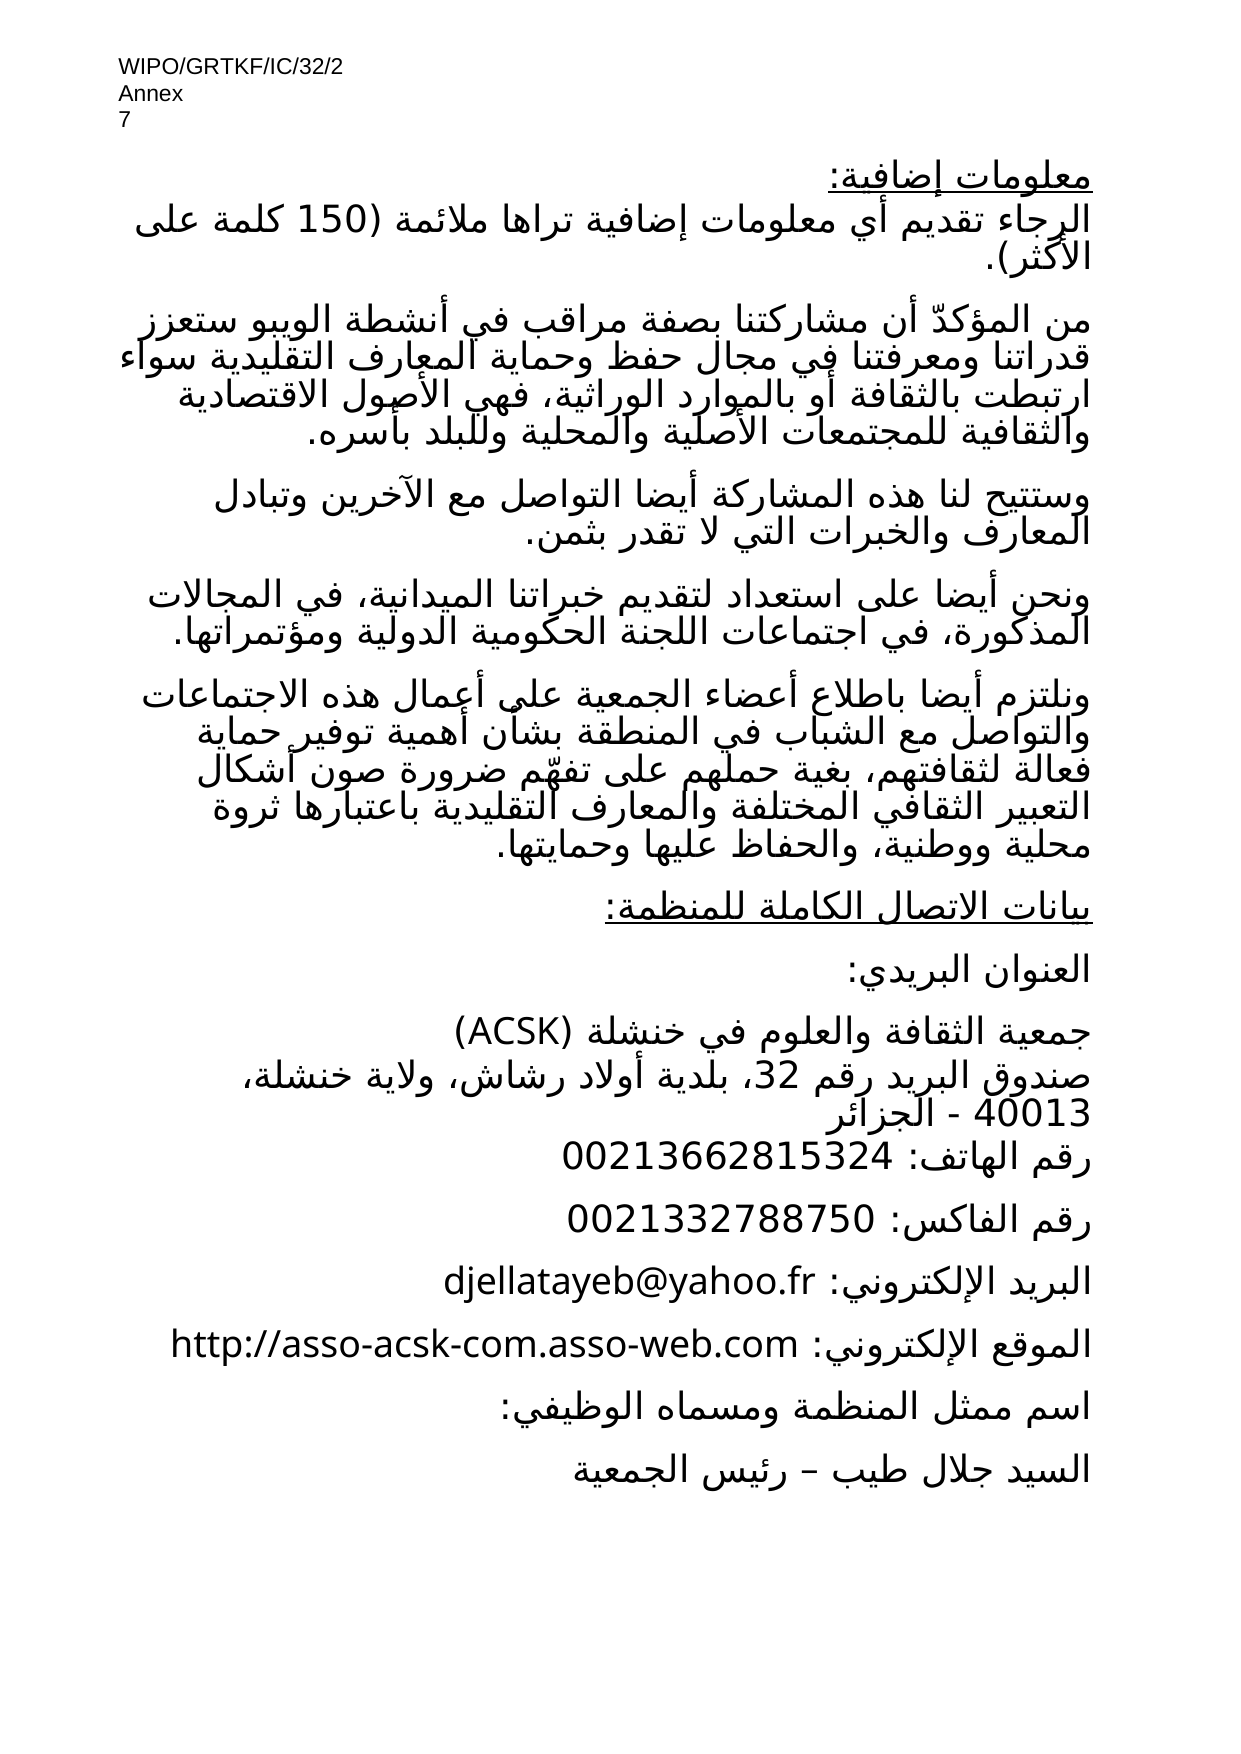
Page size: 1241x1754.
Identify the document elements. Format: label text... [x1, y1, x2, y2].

text ونحن أيضا على استعداد لتقديم خبراتنا الميدانية، في المجالات المذكورة، في اجتماعات اللجنة الحكومية الدولية ومؤتمراتها. [118, 577, 1092, 652]
text رقم الهاتف: 00213662815324 [118, 1140, 986, 1177]
text السيد جلال طيب – رئيس الجمعية [118, 1452, 1092, 1490]
text الرجاء تقديم أي معلومات إضافية تراها ملائمة (150 كلمة على الأكثر). [118, 202, 1092, 277]
text البريد الإلكتروني: djellatayeb@yahoo.fr [118, 1265, 958, 1302]
text العنوان البريدي: [118, 952, 1092, 990]
text البريد الإلكتروني: djellatayeb@yahoo.fr [907, 1265, 1075, 1302]
text اسم ممثل المنظمة ومسماه الوظيفي: [612, 1390, 1092, 1427]
text وستتيح لنا هذه المشاركة أيضا التواصل مع الآخرين وتبادل المعارف والخبرات التي لا تقدر بثمن. [118, 477, 1092, 552]
text اسم ممثل المنظمة ومسماه الوظيفي: [118, 1390, 627, 1427]
text رقم الهاتف: 00213662815324 [992, 1140, 1092, 1177]
text من المؤكدّ أن مشاركتنا بصفة مراقب في أنشطة الويبو ستعزز قدراتنا ومعرفتنا في مجال حفظ وحماية المعارف التقليدية سواء ارتبطت بالثقافة أو بالموارد الوراثية، فهي الأصول الاقتصادية والثقافية للمجتمعات الأصلية والمحلية وللبلد بأسره. [118, 302, 1092, 452]
text ونلتزم أيضا باطلاع أعضاء الجمعية على أعمال هذه الاجتماعات والتواصل مع الشباب في المنطقة بشأن أهمية توفير حماية فعالة لثقافتهم، بغية حملهم على تفهّم ضرورة صون أشكال التعبير الثقافي المختلفة والمعارف التقليدية باعتبارها ثروة محلية ووطنية، والحفاظ عليها وحمايتها. [118, 677, 1092, 865]
text الموقع الإلكتروني: http://asso-acsk-com.asso-web.com [118, 1327, 1092, 1365]
text جمعية الثقافة والعلوم في خنشلة (ACSK) [118, 1015, 807, 1052]
text صندوق البريد رقم 32، بلدية أولاد رشاش، ولاية خنشلة، 40013 - الجزائر [118, 1058, 1092, 1133]
text معلومات إضافية: [118, 158, 1092, 196]
text رقم الفاكس: 0021332788750 [118, 1202, 1092, 1240]
text جمعية الثقافة والعلوم في خنشلة (ACSK) [791, 1015, 1092, 1052]
text بيانات الاتصال الكاملة للمنظمة: [118, 890, 1092, 927]
